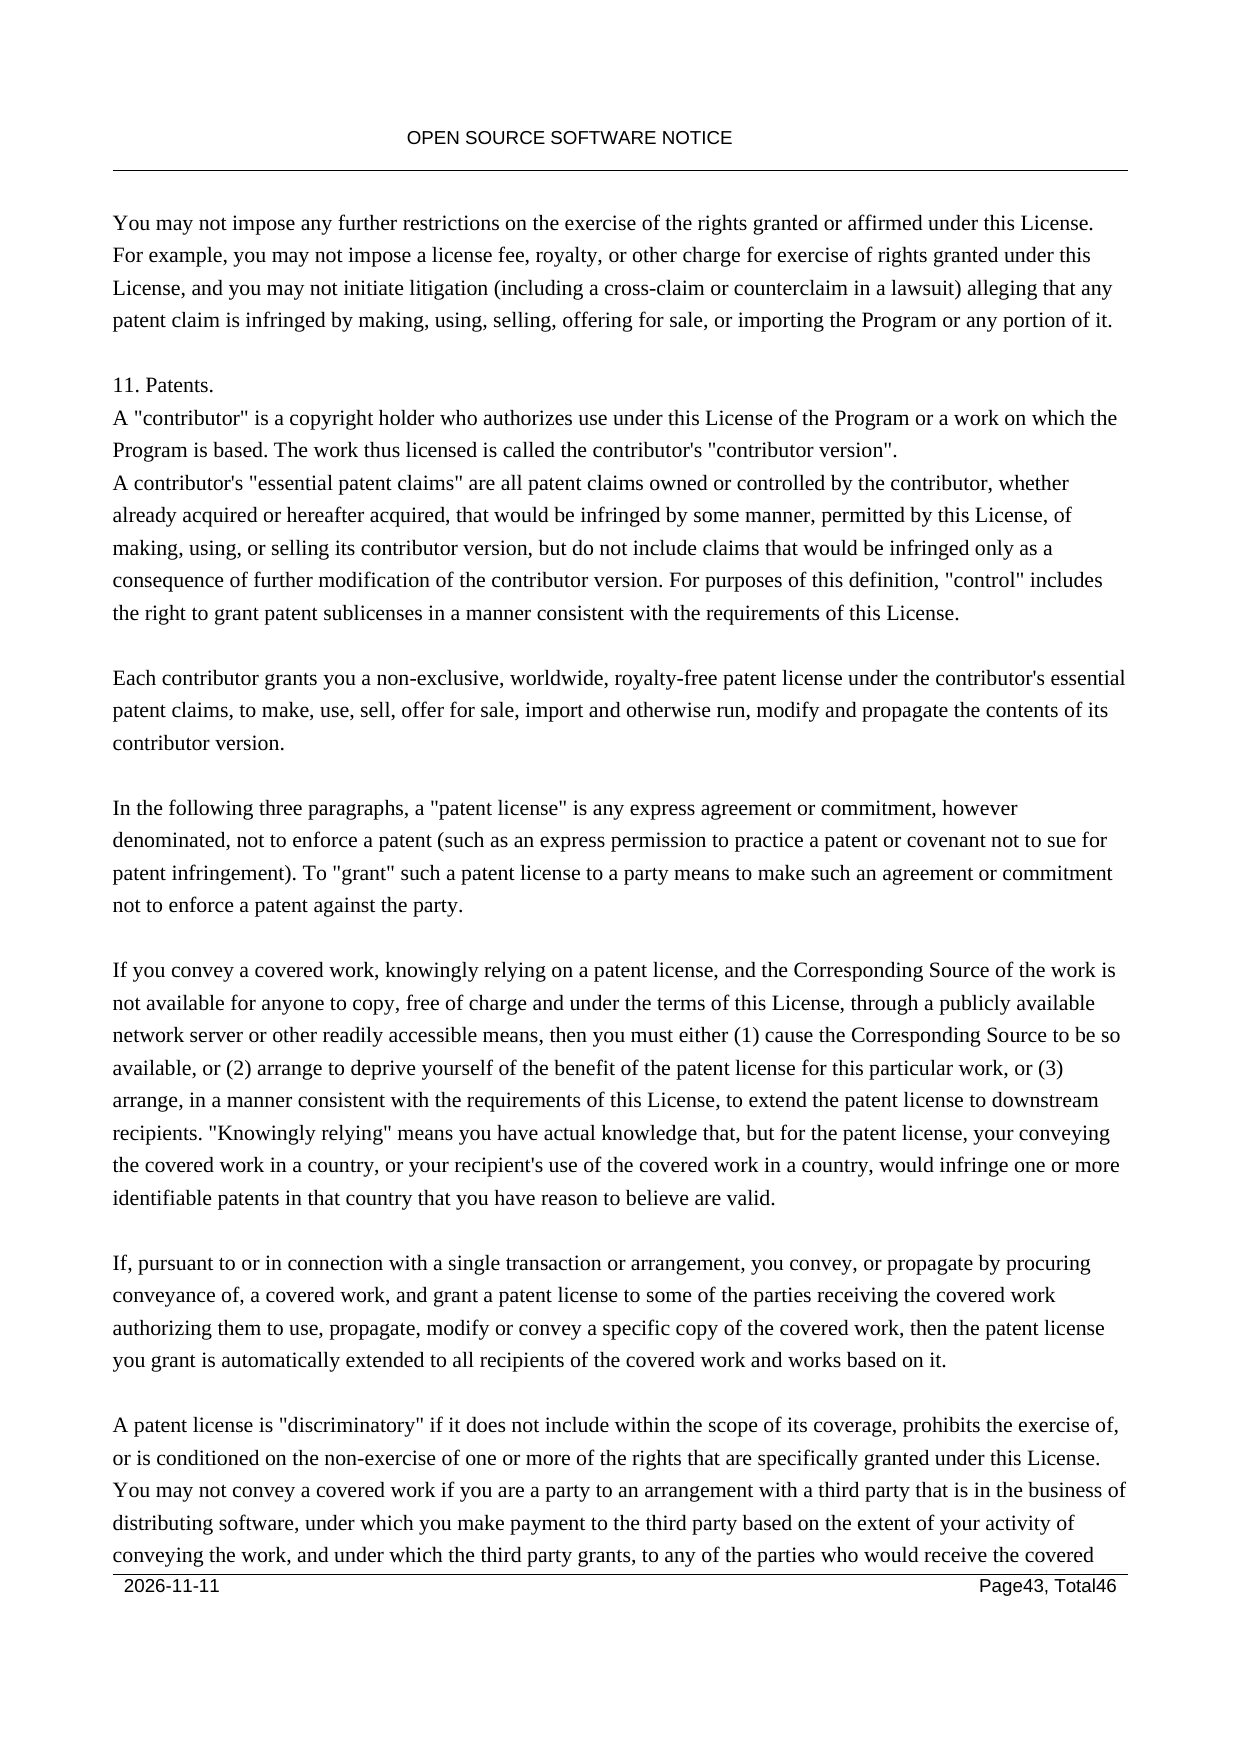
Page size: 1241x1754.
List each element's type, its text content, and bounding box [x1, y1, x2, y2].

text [112, 1409, 1128, 1571]
text A "contributor" is a copyright holder who authorizes use under this License of the Program or a work on which the Program is based. The work thus licensed is called the contributor's "contributor version". [112, 401, 1128, 466]
text A contributor's "essential patent claims" are all patent claims owned or controlled by the contributor, whether already acquired or hereafter acquired, that would be infringed by some manner, permitted by this License, of making, using, or selling its contributor version, but do not include claims that would be infringed only as a consequence of further modification of the contributor version. For purposes of this definition, "control" includes the right to grant patent sublicenses in a manner consistent with the requirements of this License. [112, 466, 1128, 629]
text If, pursuant to or in connection with a single transaction or arrangement, you convey, or propagate by procuring conveyance of, a covered work, and grant a patent license to some of the parties receiving the covered work authorizing them to use, propagate, modify or convey a specific copy of the covered work, then the patent license you grant is automatically extended to all recipients of the covered work and works based on it. [112, 1246, 1128, 1376]
text In the following three paragraphs, a "patent license" is any express agreement or commitment, however denominated, not to enforce a patent (such as an express permission to practice a patent or covenant not to sue for patent infringement). To "grant" such a patent license to a party means to make such an agreement or commitment not to enforce a patent against the party. [112, 791, 1128, 921]
text Each contributor grants you a non-exclusive, worldwide, royalty-free patent license under the contributor's essential patent claims, to make, use, sell, offer for sale, import and otherwise run, modify and propagate the contents of its contributor version. [112, 661, 1128, 759]
text 11. Patents. [112, 369, 1128, 401]
text If you convey a covered work, knowingly relying on a patent license, and the Corresponding Source of the work is not available for anyone to copy, free of charge and under the terms of this License, through a publicly available network server or other readily accessible means, then you must either (1) cause the Corresponding Source to be so available, or (2) arrange to deprive yourself of the benefit of the patent license for this particular work, or (3) arrange, in a manner consistent with the requirements of this License, to extend the patent license to downstream recipients. "Knowingly relying" means you have actual knowledge that, but for the patent license, your conveying the covered work in a country, or your recipient's use of the covered work in a country, would infringe one or more identifiable patents in that country that you have reason to believe are valid. [112, 954, 1128, 1214]
text You may not impose any further restrictions on the exercise of the rights granted or affirmed under this License. For example, you may not impose a license fee, royalty, or other charge for exercise of rights granted under this License, and you may not initiate litigation (including a cross-claim or counterclaim in a lawsuit) alleging that any patent claim is infringed by making, using, selling, offering for sale, or importing the Program or any portion of it. [112, 206, 1128, 336]
